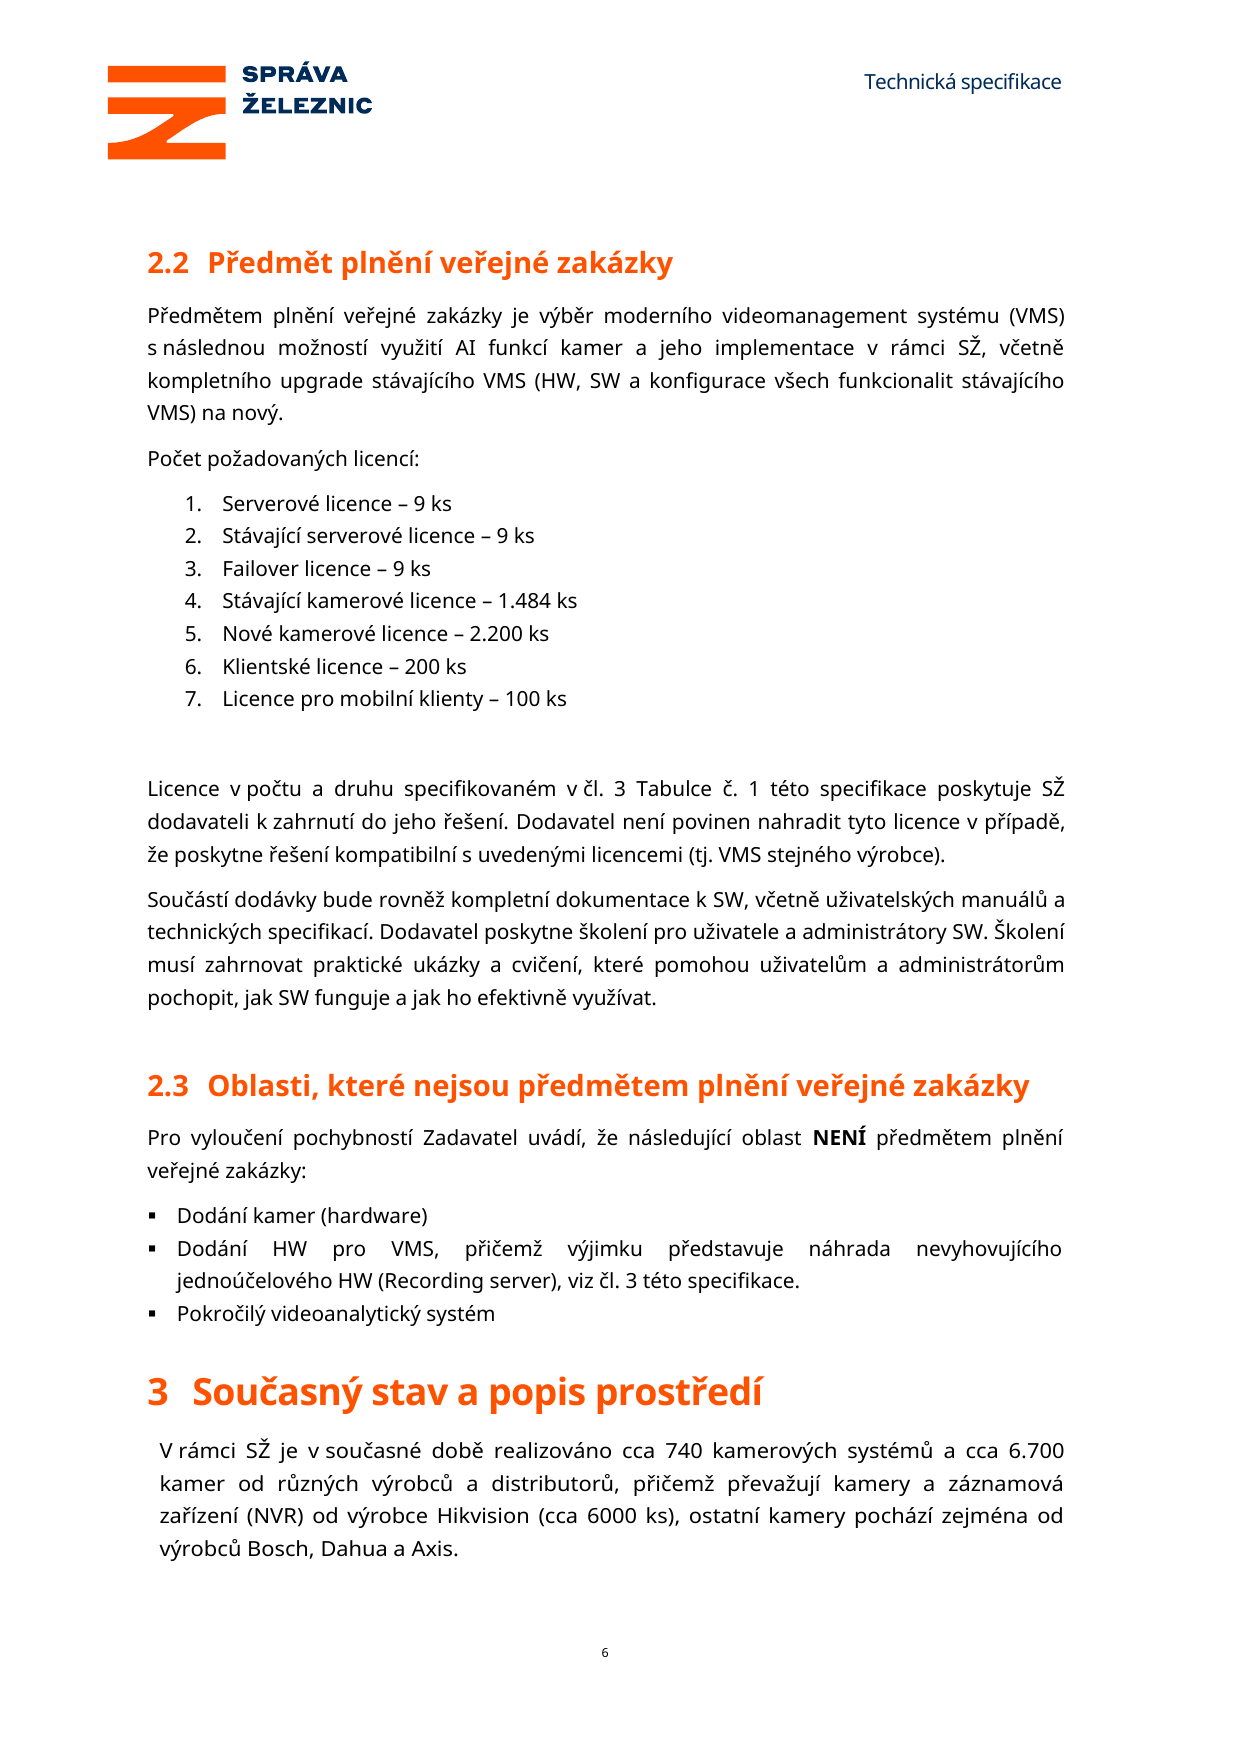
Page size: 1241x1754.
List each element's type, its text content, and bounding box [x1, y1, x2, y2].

list Licence pro mobilní klienty – 100 ks [184, 684, 1066, 713]
text V rámci SŽ je v současné době realizováno cca 740 kamerových systémů a cca 6.700 kamer od různých výrobců a distributorů, přičemž převažují kamery a záznamová zařízení (NVR) od výrobce Hikvision (cca 6000 ks), ostatní kamery pochází zejména od výrobců Bosch, Dahua a Axis. [159, 1436, 1066, 1562]
list Failover licence – 9 ks [184, 554, 1066, 582]
list Stávající kamerové licence – 1.484 ks [184, 587, 1066, 615]
text Předmětem plnění veřejné zakázky je výběr moderního videomanagement systému (VMS) s následnou možností využití AI funkcí kamer a jeho implementace v rámci SŽ, včetně kompletního upgrade stávajícího VMS (HW, SW a konfigurace všech funkcionalit stávajícího VMS) na nový. [147, 301, 1066, 427]
text Licence v počtu a druhu specifikovaném v čl. 3 Tabulce č. 1 této specifikace poskytuje SŽ dodavateli k zahrnutí do jeho řešení. Dodavatel není povinen nahradit tyto licence v případě, že poskytne řešení kompatibilní s uvedenými licencemi (tj. VMS stejného výrobce). [147, 774, 1066, 868]
list Dodání kamer (hardware) [147, 1201, 1063, 1229]
list Dodání HW pro VMS, přičemž výjimku představuje náhrada nevyhovujícího jednoúčelového HW (Recording server), viz čl. 3 této specifikace. [147, 1234, 1063, 1295]
subtitle Předmět plnění veřejné zakázky [147, 243, 1063, 282]
text Pro vyloučení pochybností Zadavatel uvádí, že následující oblast NENÍ předmětem plnění veřejné zakázky: [147, 1123, 1063, 1184]
list Pokročilý videoanalytický systém [147, 1299, 1063, 1327]
list Serverové licence – 9 ks [184, 489, 1066, 517]
list Nové kamerové licence – 2.200 ks [184, 619, 1066, 648]
list Klientské licence – 200 ks [184, 652, 1066, 680]
list Stávající serverové licence – 9 ks [184, 521, 1066, 550]
text Součástí dodávky bude rovněž kompletní dokumentace k SW, včetně uživatelských manuálů a technických specifikací. Dodavatel poskytne školení pro uživatele a administrátory SW. Školení musí zahrnovat praktické ukázky a cvičení, které pomohou uživatelům a administrátorům pochopit, jak SW funguje a jak ho efektivně využívat. [147, 885, 1066, 1011]
text Počet požadovaných licencí: [147, 444, 1066, 472]
subtitle Současný stav a popis prostředí [147, 1365, 1063, 1416]
subtitle Oblasti, které nejsou předmětem plnění veřejné zakázky [147, 1065, 1063, 1105]
